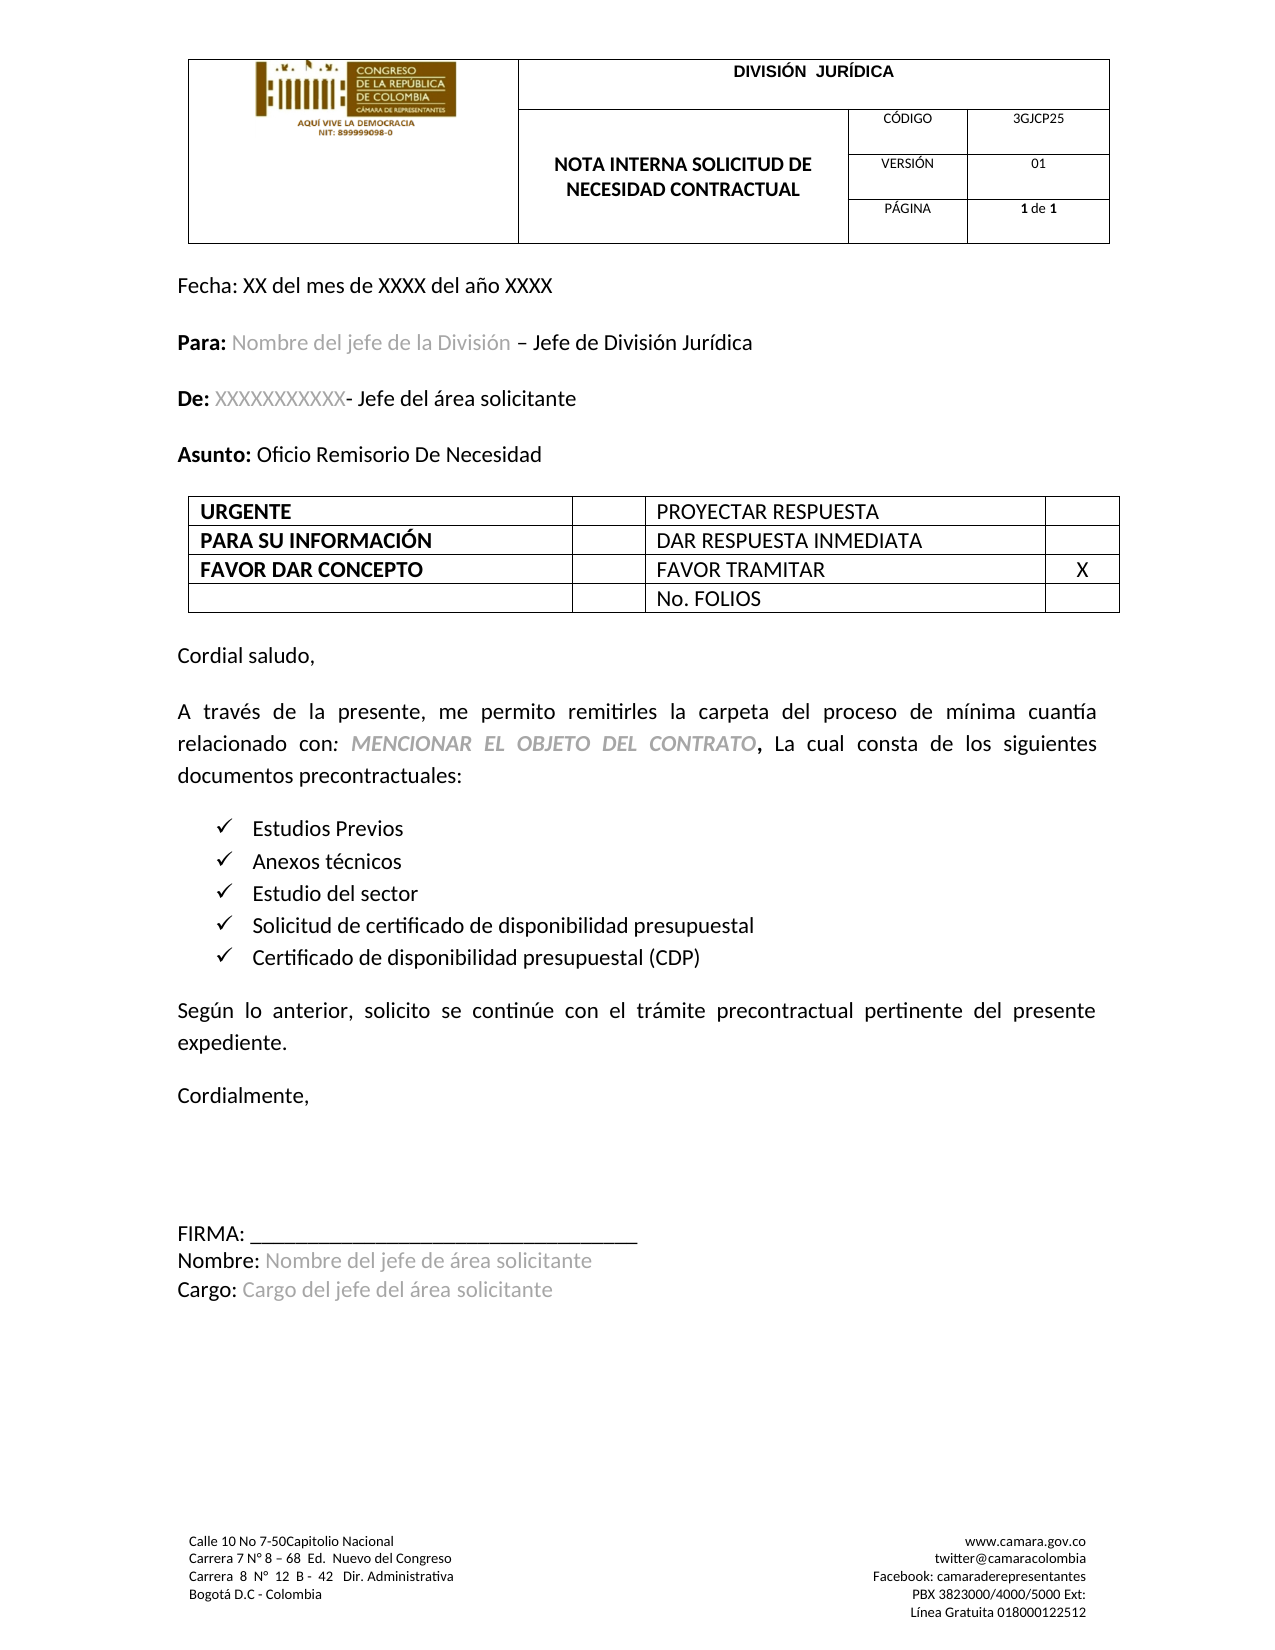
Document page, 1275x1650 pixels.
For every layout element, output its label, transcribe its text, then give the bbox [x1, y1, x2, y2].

text A través de la presente, me permito remitirles la carpeta del proceso de mínima cuantía relacionado con: MENCIONAR EL OBJETO DEL CONTRATO, La cual consta de los siguientes documentos precontractuales: [177, 697, 1098, 789]
table_cell FAVOR TRAMITAR [646, 555, 1045, 583]
table_cell [1046, 526, 1119, 554]
text Asunto: Oficio Remisorio De Necesidad [177, 440, 1098, 468]
table_cell No. FOLIOS [646, 584, 1045, 612]
table_cell [573, 584, 645, 612]
table_header PROYECTAR RESPUESTA [646, 497, 1045, 525]
list Anexos técnicos [215, 847, 1098, 875]
table_cell X [1046, 555, 1119, 583]
table_cell PARA SU INFORMACIÓN [189, 526, 572, 554]
text Cargo: Cargo del jefe del área solicitante [177, 1275, 1098, 1303]
list Estudio del sector [215, 879, 1098, 907]
text Nombre: Nombre del jefe de área solicitante [177, 1247, 1098, 1275]
table_cell [573, 526, 645, 554]
text Para: Nombre del jefe de la División – Jefe de División Jurídica [177, 328, 1098, 356]
table_header URGENTE [189, 497, 572, 525]
table_cell [189, 584, 572, 612]
table_header [573, 497, 645, 525]
text Según lo anterior, solicito se continúe con el trámite precontractual pertinente del presente expediente. [177, 996, 1098, 1057]
text FIRMA: __________________________________ [177, 1219, 1098, 1247]
table_cell [1046, 584, 1119, 612]
table_cell FAVOR DAR CONCEPTO [189, 555, 572, 583]
list Estudios Previos [215, 814, 1098, 843]
text Cordialmente, [177, 1082, 1098, 1109]
table_cell DAR RESPUESTA INMEDIATA [646, 526, 1045, 554]
text De: XXXXXXXXXXX- Jefe del área solicitante [177, 384, 1098, 412]
table_header [1046, 497, 1119, 525]
list Solicitud de certificado de disponibilidad presupuestal [215, 911, 1098, 939]
text Fecha: XX del mes de XXXX del año XXXX [177, 272, 1098, 300]
table_cell [573, 555, 645, 583]
list Certificado de disponibilidad presupuestal (CDP) [215, 943, 1098, 971]
text Cordial saludo, [177, 641, 1098, 669]
picture [255, 60, 457, 138]
